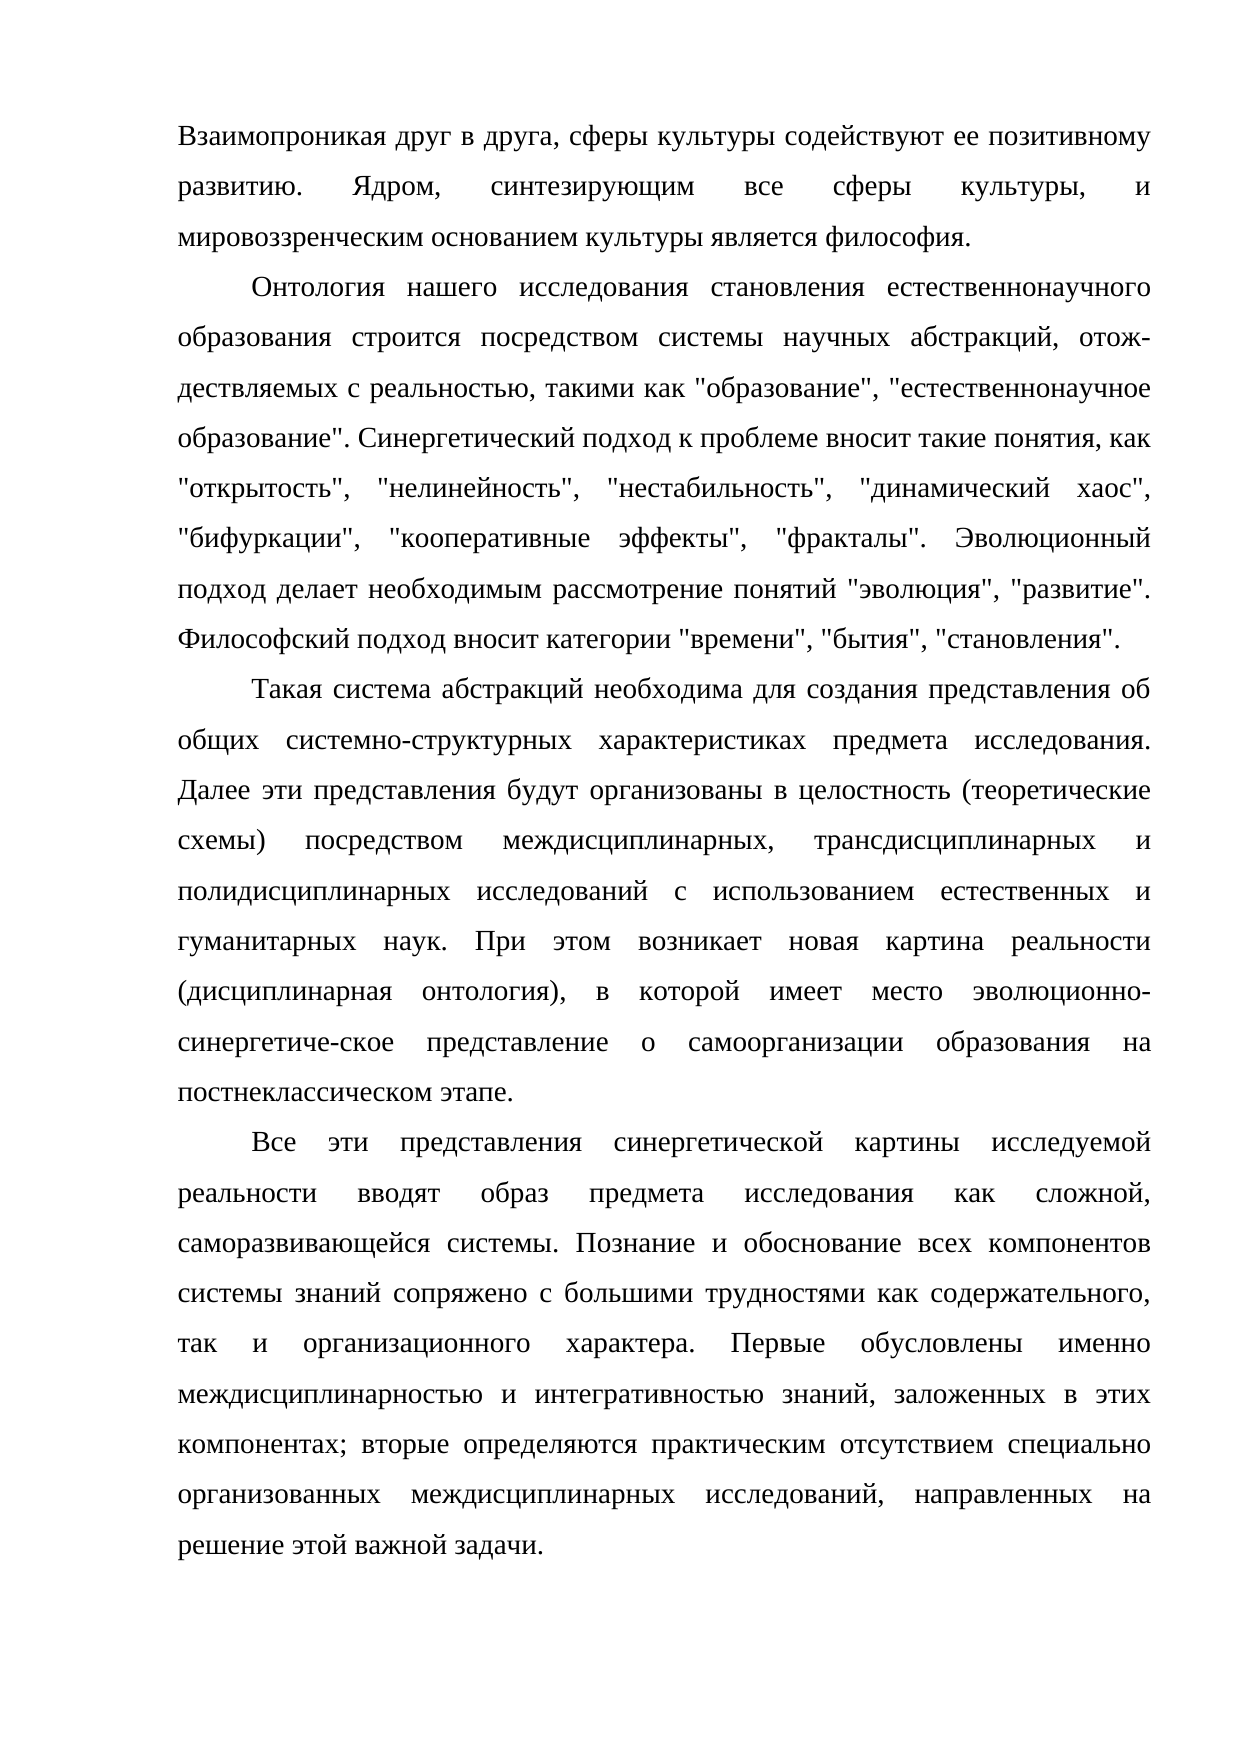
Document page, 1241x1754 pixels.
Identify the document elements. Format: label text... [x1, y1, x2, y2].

text Все эти представления синергетической картины исследуемой реальности вводят образ предмета исследования как сложной, саморазвивающейся системы. Познание и обоснование всех компонентов системы знаний сопряжено с большими трудностями как содержательного, так и организационного характера. Первые обусловлены именно междисциплинарностью и интегративностью знаний, заложенных в этих компонентах; вторые определяются практическим отсутствием специально организованных междисциплинарных исследований, направленных на решение этой важной задачи. [177, 1124, 1152, 1560]
text Такая система абстракций необходима для создания представления об общих системно-структурных характеристиках предмета исследования. Далее эти представления будут организованы в целостность (теоретические схемы) посредством междисциплинарных, трансдисциплинарных и полидисциплинарных исследований с использованием естественных и гуманитарных наук. При этом возникает новая картина реальности (дисциплинарная онтология), в которой имеет место эволюционно-синергетиче-ское представление о самоорганизации образования на постнеклассическом этапе. [177, 672, 1152, 1108]
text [177, 118, 1152, 252]
text Онтология нашего исследования становления естественнонаучного образования строится посредством системы научных абстракций, отож-дествляемых с реальностью, такими как "образование", "естественнонаучное образование". Синергетический подход к проблеме вносит такие понятия, как "открытость", "нелинейность", "нестабильность", "динамический хаос", "бифуркации", "кооперативные эффекты", "фракталы". Эволюционный подход делает необходимым рассмотрение понятий "эволюция", "развитие". Философский подход вносит категории "времени", "бытия", "становления". [177, 269, 1152, 655]
